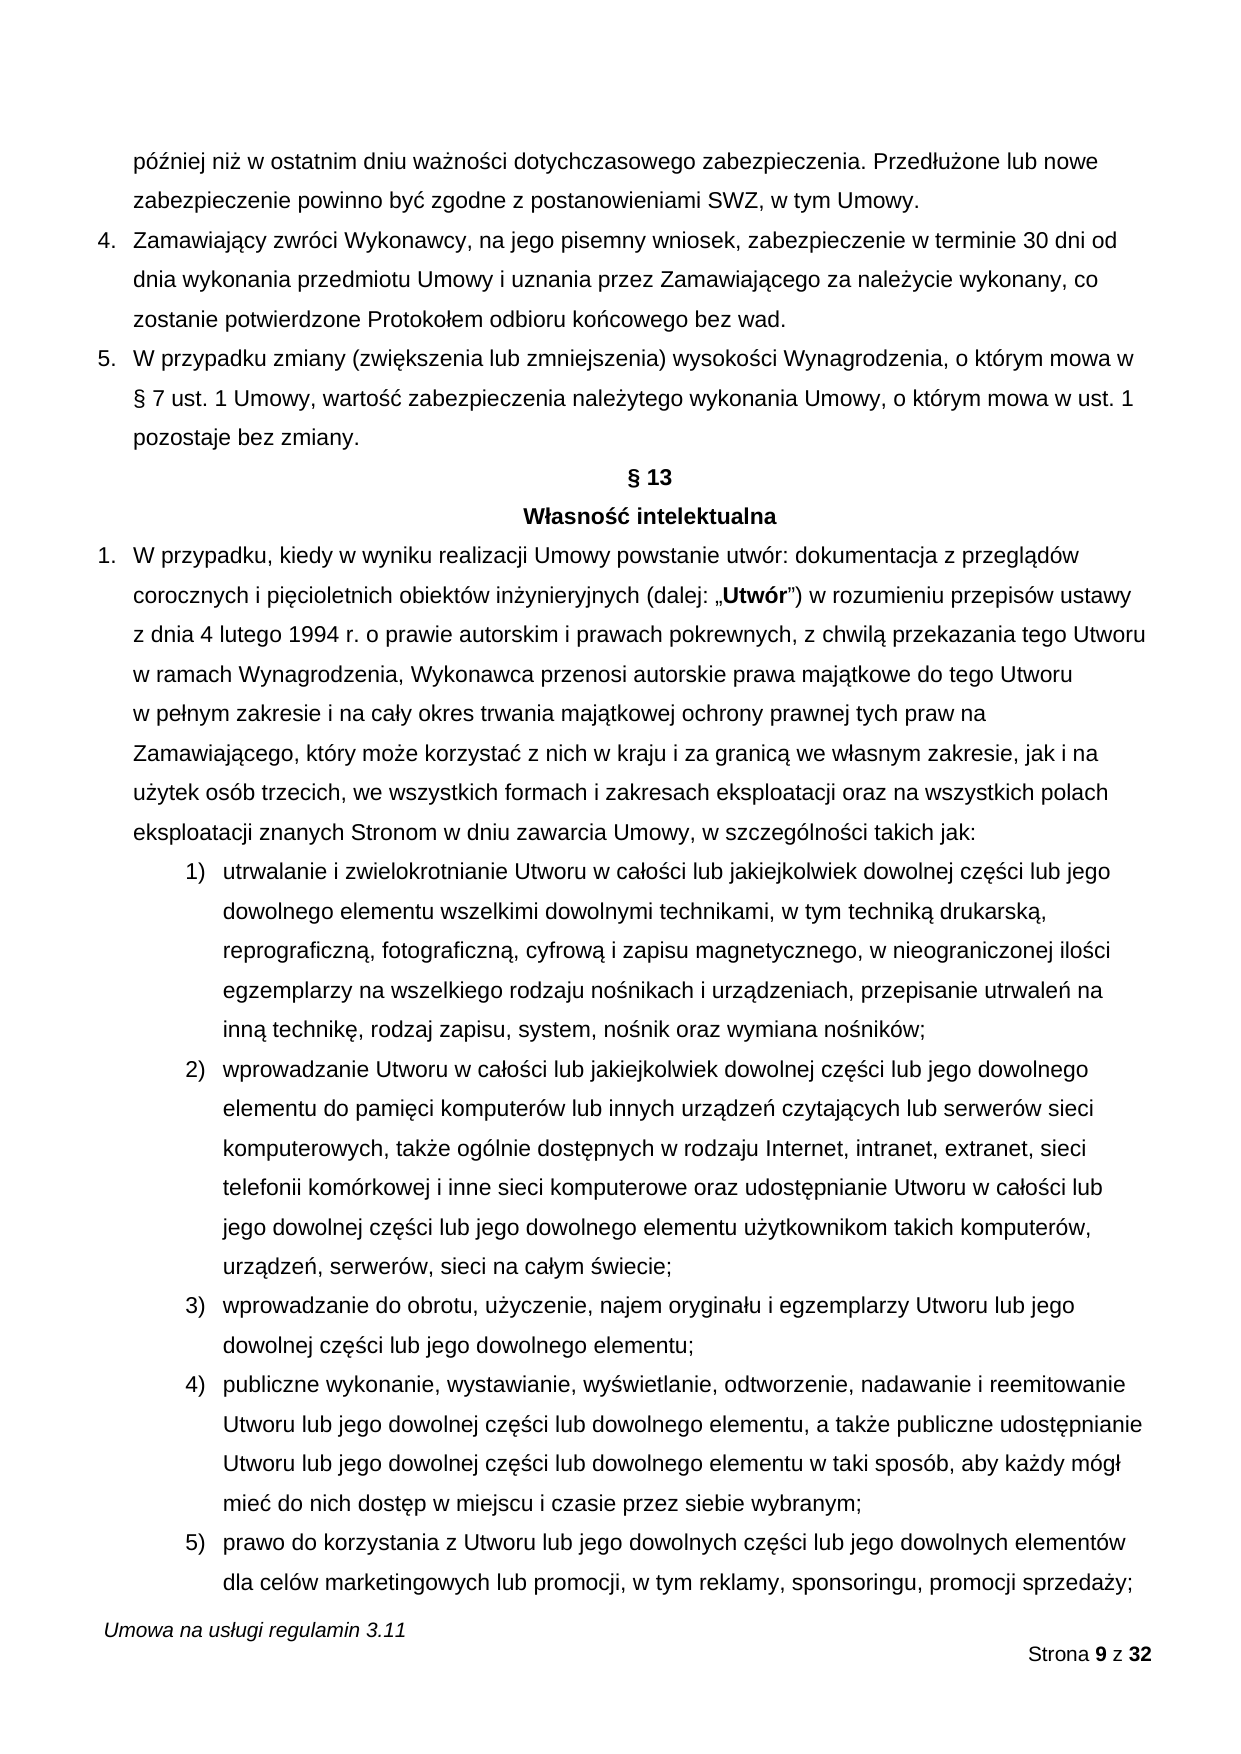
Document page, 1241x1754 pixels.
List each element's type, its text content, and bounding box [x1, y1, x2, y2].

list utrwalanie i zwielokrotnianie Utworu w całości lub jakiejkolwiek dowolnej części lub jego dowolnego elementu wszelkimi dowolnymi technikami, w tym techniką drukarską, reprograficzną, fotograficzną, cyfrową i zapisu magnetycznego, w nieograniczonej ilości egzemplarzy na wszelkiego rodzaju nośnikach i urządzeniach, przepisanie utrwaleń na inną technikę, rodzaj zapisu, system, nośnik oraz wymiana nośników; [185, 858, 1152, 1042]
text § 13 [148, 463, 1152, 490]
list Zamawiający zwróci Wykonawcy, na jego pisemny wniosek, zabezpieczenie w terminie 30 dni od dnia wykonania przedmiotu Umowy i uznania przez Zamawiającego za należycie wykonany, co zostanie potwierdzone Protokołem odbioru końcowego bez wad. [97, 227, 1152, 332]
list wprowadzanie Utworu w całości lub jakiejkolwiek dowolnej części lub jego dowolnego elementu do pamięci komputerów lub innych urządzeń czytających lub serwerów sieci komputerowych, także ogólnie dostępnych w rodzaju Internet, intranet, extranet, sieci telefonii komórkowej i inne sieci komputerowe oraz udostępnianie Utworu w całości lub jego dowolnej części lub jego dowolnego elementu użytkownikom takich komputerów, urządzeń, serwerów, sieci na całym świecie; [185, 1056, 1152, 1279]
list W przypadku zmiany (zwiększenia lub zmniejszenia) wysokości Wynagrodzenia, o którym mowa w § 7 ust. 1 Umowy, wartość zabezpieczenia należytego wykonania Umowy, o którym mowa w ust. 1 pozostaje bez zmiany. [97, 345, 1152, 450]
list wprowadzanie do obrotu, użyczenie, najem oryginału i egzemplarzy Utworu lub jego dowolnej części lub jego dowolnego elementu; [185, 1292, 1152, 1358]
list Własność intelektualna [148, 503, 1152, 529]
list prawo do korzystania z Utworu lub jego dowolnych części lub jego dowolnych elementów dla celów marketingowych lub promocji, w tym reklamy, sponsoringu, promocji sprzedaży; [185, 1529, 1152, 1595]
list publiczne wykonanie, wystawianie, wyświetlanie, odtworzenie, nadawanie i reemitowanie Utworu lub jego dowolnej części lub dowolnego elementu, a także publiczne udostępnianie Utworu lub jego dowolnej części lub dowolnego elementu w taki sposób, aby każdy mógł mieć do nich dostęp w miejscu i czasie przez siebie wybranym; [185, 1371, 1152, 1516]
list W przypadku, kiedy w wyniku realizacji Umowy powstanie utwór: dokumentacja z przeglądów corocznych i pięcioletnich obiektów inżynieryjnych (dalej: „Utwór”) w rozumieniu przepisów ustawy z dnia 4 lutego 1994 r. o prawie autorskim i prawach pokrewnych, z chwilą przekazania tego Utworu w ramach Wynagrodzenia, Wykonawca przenosi autorskie prawa majątkowe do tego Utworu w pełnym zakresie i na cały okres trwania majątkowej ochrony prawnej tych praw na Zamawiającego, który może korzystać z nich w kraju i za granicą we własnym zakresie, jak i na użytek osób trzecich, we wszystkich formach i zakresach eksploatacji oraz na wszystkich polach eksploatacji znanych Stronom w dniu zawarcia Umowy, w szczególności takich jak: [97, 542, 1152, 845]
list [97, 148, 1152, 213]
